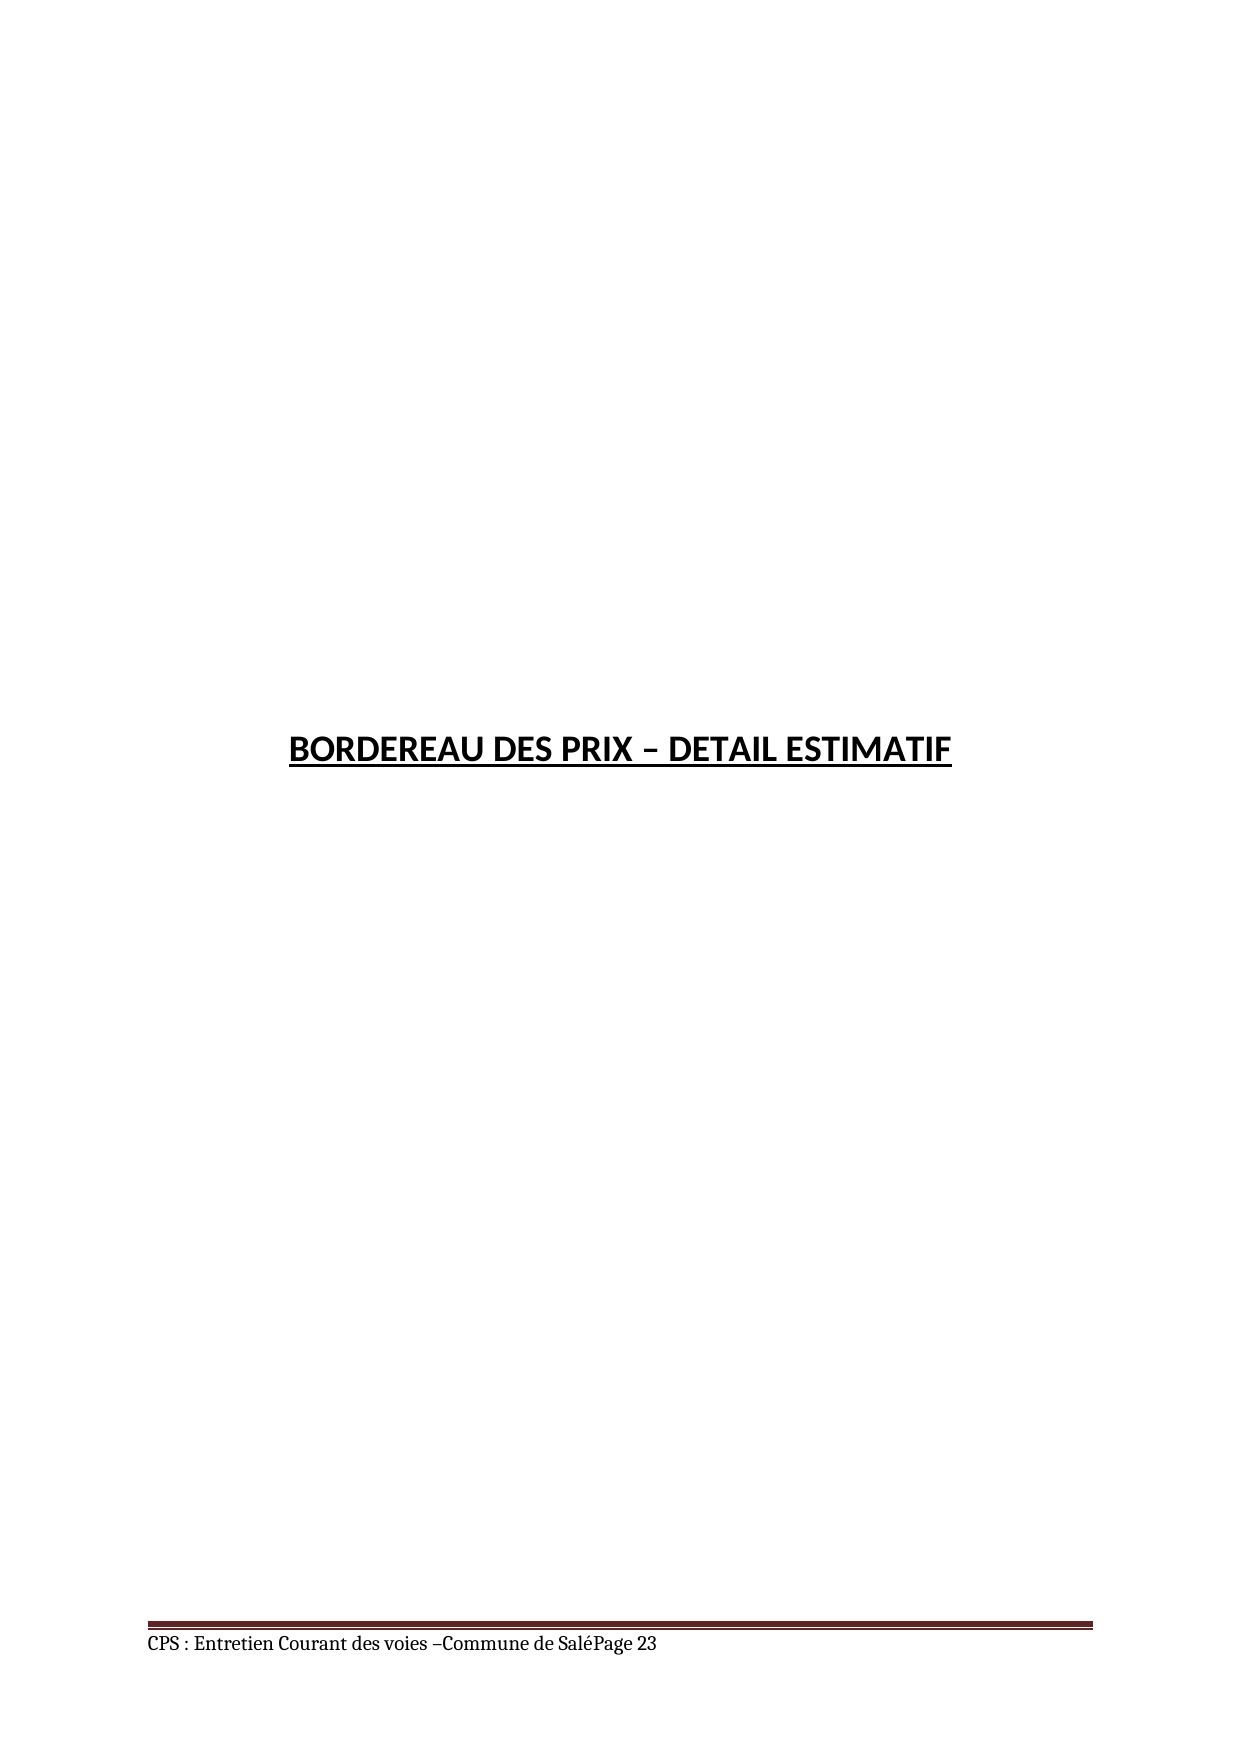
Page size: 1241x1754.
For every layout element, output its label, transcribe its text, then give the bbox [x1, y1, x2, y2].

text BORDEREAU DES PRIX – DETAIL ESTIMATIF [148, 725, 1093, 771]
